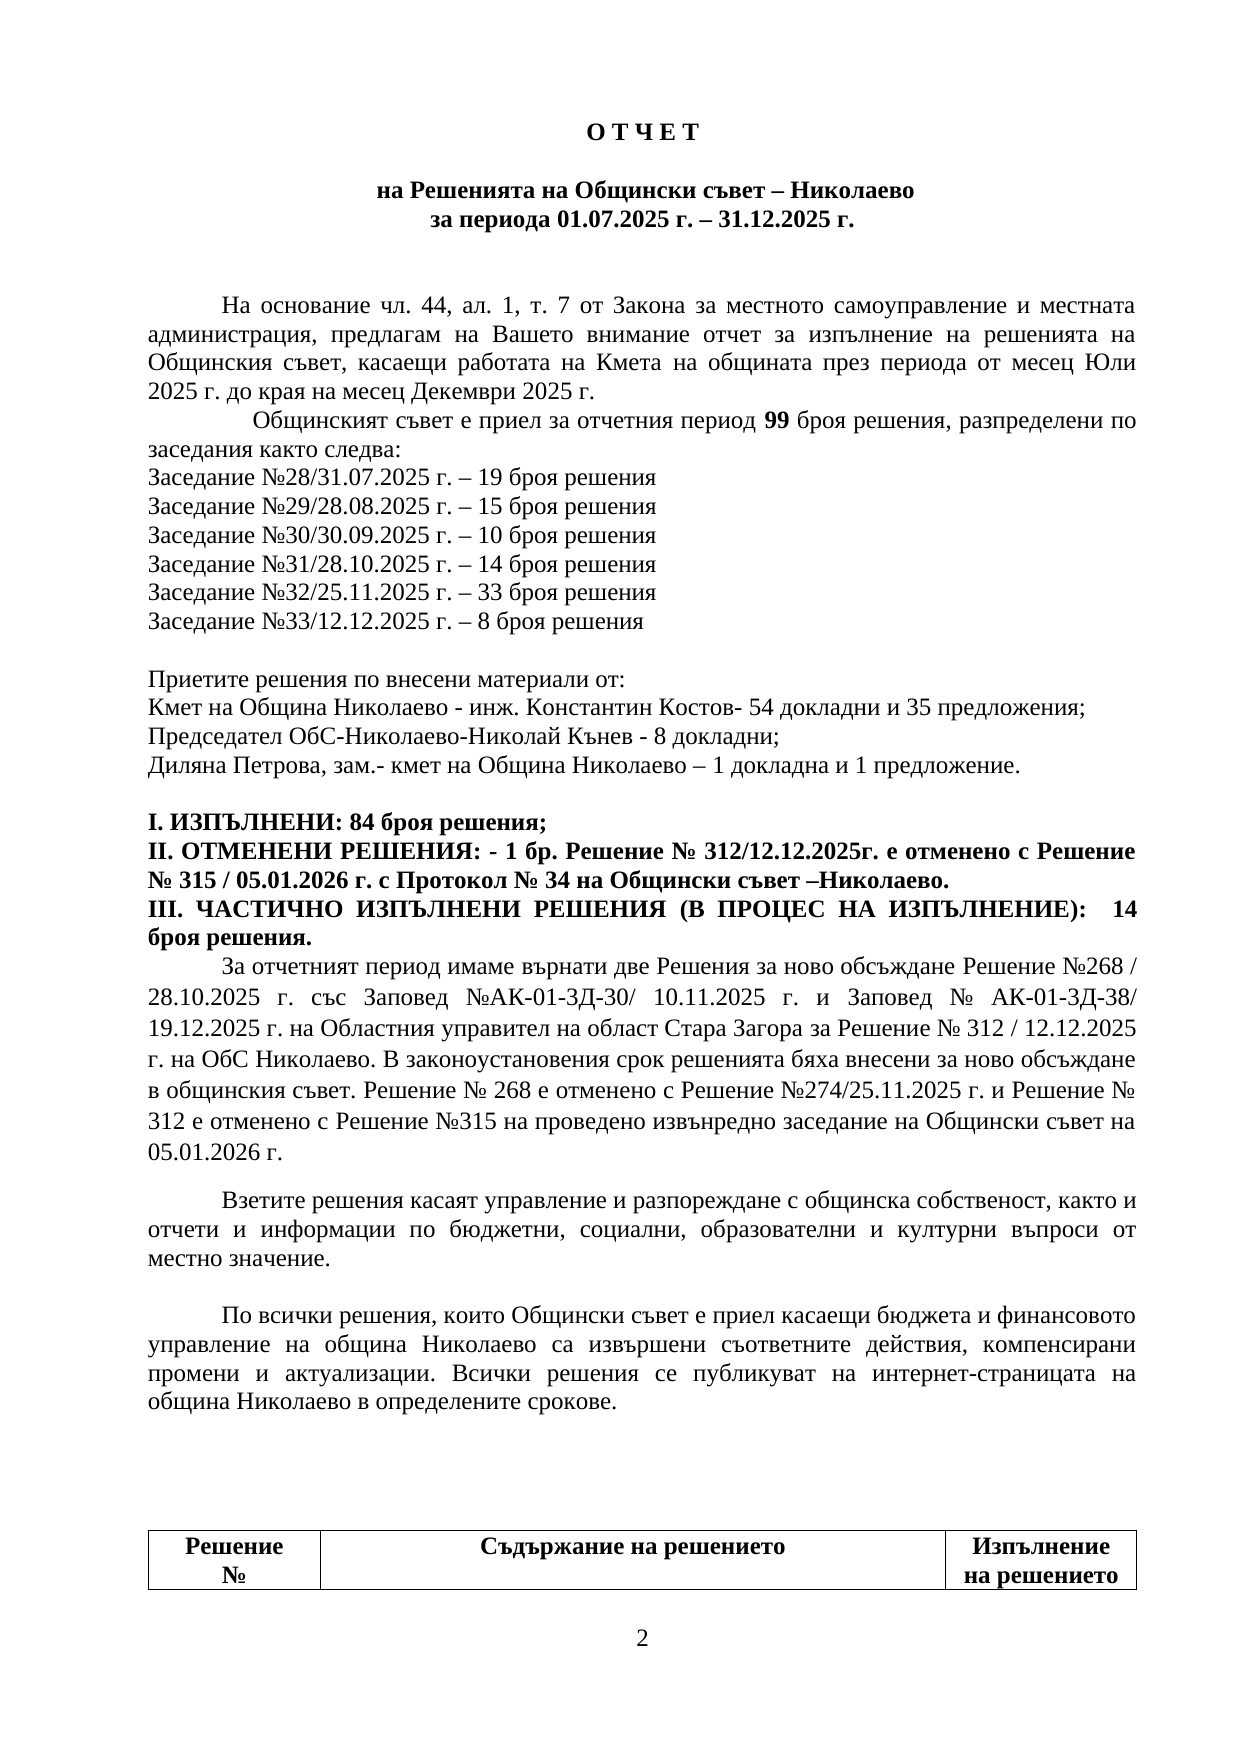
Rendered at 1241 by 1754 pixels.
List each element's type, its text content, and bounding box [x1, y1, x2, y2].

text Заседание №28/31.07.2025 г. – 19 броя решения [148, 462, 1137, 491]
text Заседание №31/28.10.2025 г. – 14 броя решения [148, 549, 1137, 577]
text Приетите решения по внесени материали от: [148, 664, 1137, 692]
text За отчетният период имаме върнати две Решения за ново обсъждане Решение №268 / 28.10.2025 г. със Заповед №АК-01-3Д-30/ 10.11.2025 г. и Заповед № АК-01-3Д-38/ 19.12.2025 г. на Областния управител на област Стара Загора за Решение № 312 / 12.12.2025 г. на ОбС Николаево. В законоустановения срок решенията бяха внесени за ново обсъждане в общинския съвет. Решение № 268 е отменено с Решение №274/25.11.2025 г. и Решение № 312 е отменено с Решение №315 на проведено извънредно заседание на Общински съвет на 05.01.2026 г. [148, 951, 1137, 1166]
text Председател ОбС-Николаево-Николай Кънев - 8 докладни; [148, 721, 1137, 750]
text І. ИЗПЪЛНЕНИ: 84 броя решения; [148, 807, 1137, 836]
text Заседание №32/25.11.2025 г. – 33 броя решения [148, 577, 1137, 606]
text ІІІ. ЧАСТИЧНО ИЗПЪЛНЕНИ РЕШЕНИЯ (В ПРОЦЕС НА ИЗПЪЛНЕНИЕ): 14 броя решения. [148, 894, 1137, 951]
text Заседание №33/12.12.2025 г. – 8 броя решения [148, 606, 1137, 635]
text Кмет на Община Николаево - инж. Константин Костов- 54 докладни и 35 предложения; [148, 692, 1137, 721]
text Взетите решения касаят управление и разпореждане с общинска собственост, както и отчети и информации по бюджетни, социални, образователни и културни въпроси от местно значение. [148, 1185, 1137, 1271]
text Общинският съвет е приел за отчетния период 99 броя решения, разпределени по заседания както следва: [148, 405, 1137, 462]
text На основание чл. 44, ал. 1, т. 7 от Закона за местното самоуправление и местната администрация, предлагам на Вашето внимание отчет за изпълнение на решенията на Общинския съвет, касаещи работата на Кмета на общината през периода от месец Юли 2025 г. до края на месец Декември 2025 г. [148, 290, 1137, 405]
text Диляна Петрова, зам.- кмет на Община Николаево – 1 докладна и 1 предложение. [148, 750, 1137, 779]
text за периода 01.07.2025 г. – 31.12.2025 г. [148, 204, 1137, 232]
table_header Решение № [149, 1531, 320, 1589]
text Заседание №29/28.08.2025 г. – 15 броя решения [148, 491, 1137, 520]
text на Решенията на Общински съвет – Николаево [148, 175, 1137, 204]
text О Т Ч Е Т [148, 117, 1137, 146]
text Заседание №30/30.09.2025 г. – 10 броя решения [148, 520, 1137, 549]
table_header Съдържание на решението [321, 1531, 945, 1589]
table_header Изпълнение на решението [946, 1531, 1136, 1589]
text По всички решения, които Общински съвет е приел касаещи бюджета и финансовото управление на община Николаево са извършени съответните действия, компенсирани промени и актуализации. Всички решения се публикуват на интернет-страницата на община Николаево в определените срокове. [148, 1300, 1137, 1415]
text ІІ. ОТМЕНЕНИ РЕШЕНИЯ: - 1 бр. Решение № 312/12.12.2025г. е отменено с Решение № 315 / 05.01.2026 г. с Протокол № 34 на Общински съвет –Николаево. [148, 836, 1137, 894]
